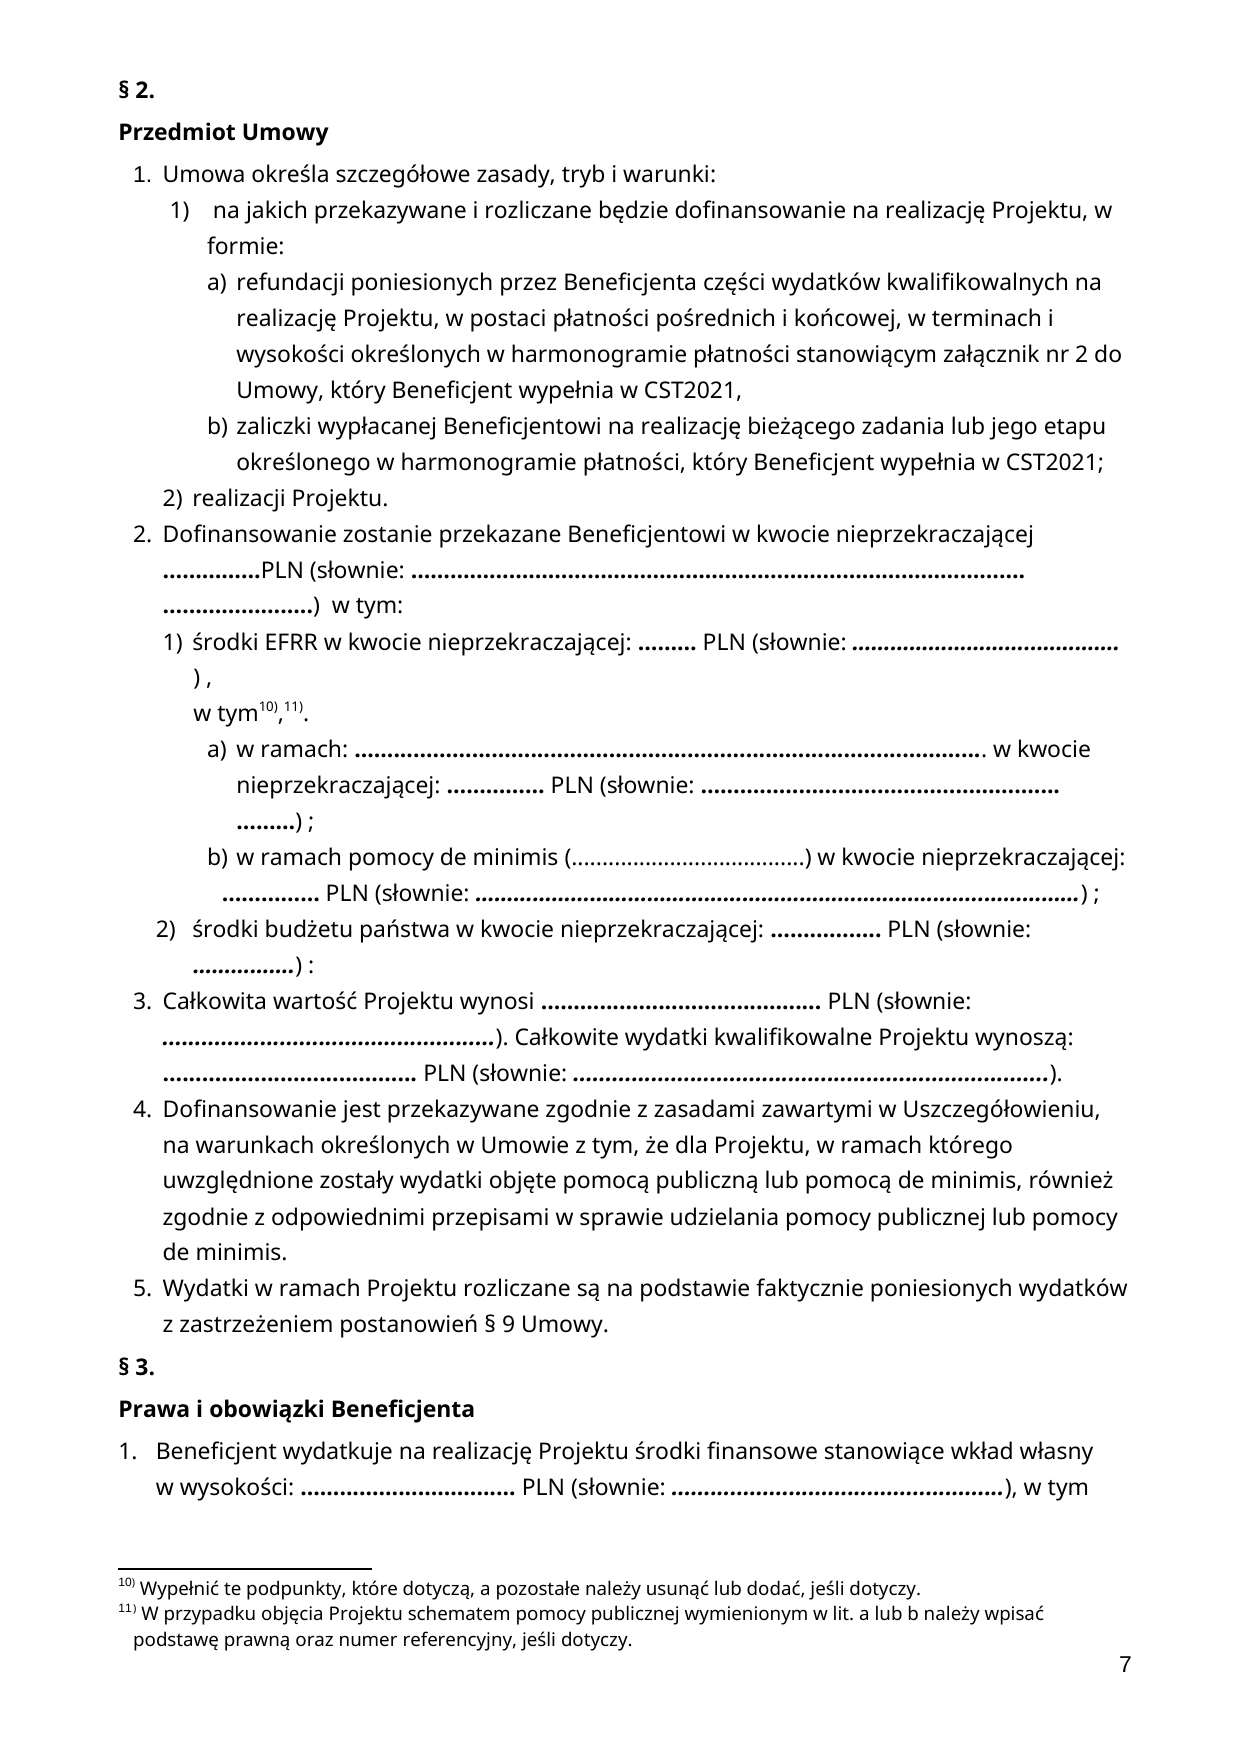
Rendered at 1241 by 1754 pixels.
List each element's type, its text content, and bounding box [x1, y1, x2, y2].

list Umowa określa szczegółowe zasady, tryb i warunki: [133, 158, 1132, 189]
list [118, 1435, 1132, 1502]
list w ramach pomocy de minimis (......................................) w kwocie nieprzekraczającej: …………… PLN (słownie: ……………………………………………………………………..……………) ; [207, 841, 1132, 908]
list środki budżetu państwa w kwocie nieprzekraczającej: …………….. PLN (słownie: …………….) : [156, 913, 1132, 980]
list Dofinansowanie jest przekazywane zgodnie z zasadami zawartymi w Uszczegółowieniu, na warunkach określonych w Umowie z tym, że dla Projektu, w ramach którego uwzględnione zostały wydatki objęte pomocą publiczną lub pomocą de minimis, również zgodnie z odpowiednimi przepisami w sprawie udzielania pomocy publicznej lub pomocy de minimis. [133, 1093, 1132, 1268]
list Wydatki w ramach Projektu rozliczane są na podstawie faktycznie poniesionych wydatków z zastrzeżeniem postanowień § 9 Umowy. [133, 1272, 1132, 1339]
list Całkowita wartość Projektu wynosi ........................................... PLN (słownie: ...................................................). Całkowite wydatki kwalifikowalne Projektu wynoszą: ....................................... PLN (słownie: .........................................................................). [133, 985, 1132, 1088]
text 2. Dofinansowanie zostanie przekazane Beneficjentowi w kwocie nieprzekraczającej ……………PLN (słownie: ………………………………………………………………………………….…………………..) w tym: [133, 518, 1132, 621]
subtitle Prawa i obowiązki Beneficjenta [118, 1393, 1132, 1424]
list refundacji poniesionych przez Beneficjenta części wydatków kwalifikowalnych na realizację Projektu, w postaci płatności pośrednich i końcowej, w terminach i wysokości określonych w harmonogramie płatności stanowiącym załącznik nr 2 do Umowy, który Beneficjent wypełnia w CST2021, [207, 266, 1132, 405]
list środki EFRR w kwocie nieprzekraczającej: ……… PLN (słownie: ………………………..…………. ) , w tym),). [162, 625, 1132, 728]
text 2) realizacji Projektu. [148, 482, 1132, 513]
subtitle § 3. [118, 1350, 1132, 1382]
list w ramach: ................................................................................................. w kwocie nieprzekraczającej: …………… PLN (słownie: ……………………………………………....………) ; [207, 733, 1132, 836]
subtitle § 2. [118, 74, 1132, 105]
subtitle Przedmiot Umowy [118, 116, 1132, 147]
list na jakich przekazywane i rozliczane będzie dofinansowanie na realizację Projektu, w formie: [169, 194, 1132, 261]
list zaliczki wypłacanej Beneficjentowi na realizację bieżącego zadania lub jego etapu określonego w harmonogramie płatności, który Beneficjent wypełnia w CST2021; [207, 410, 1132, 477]
